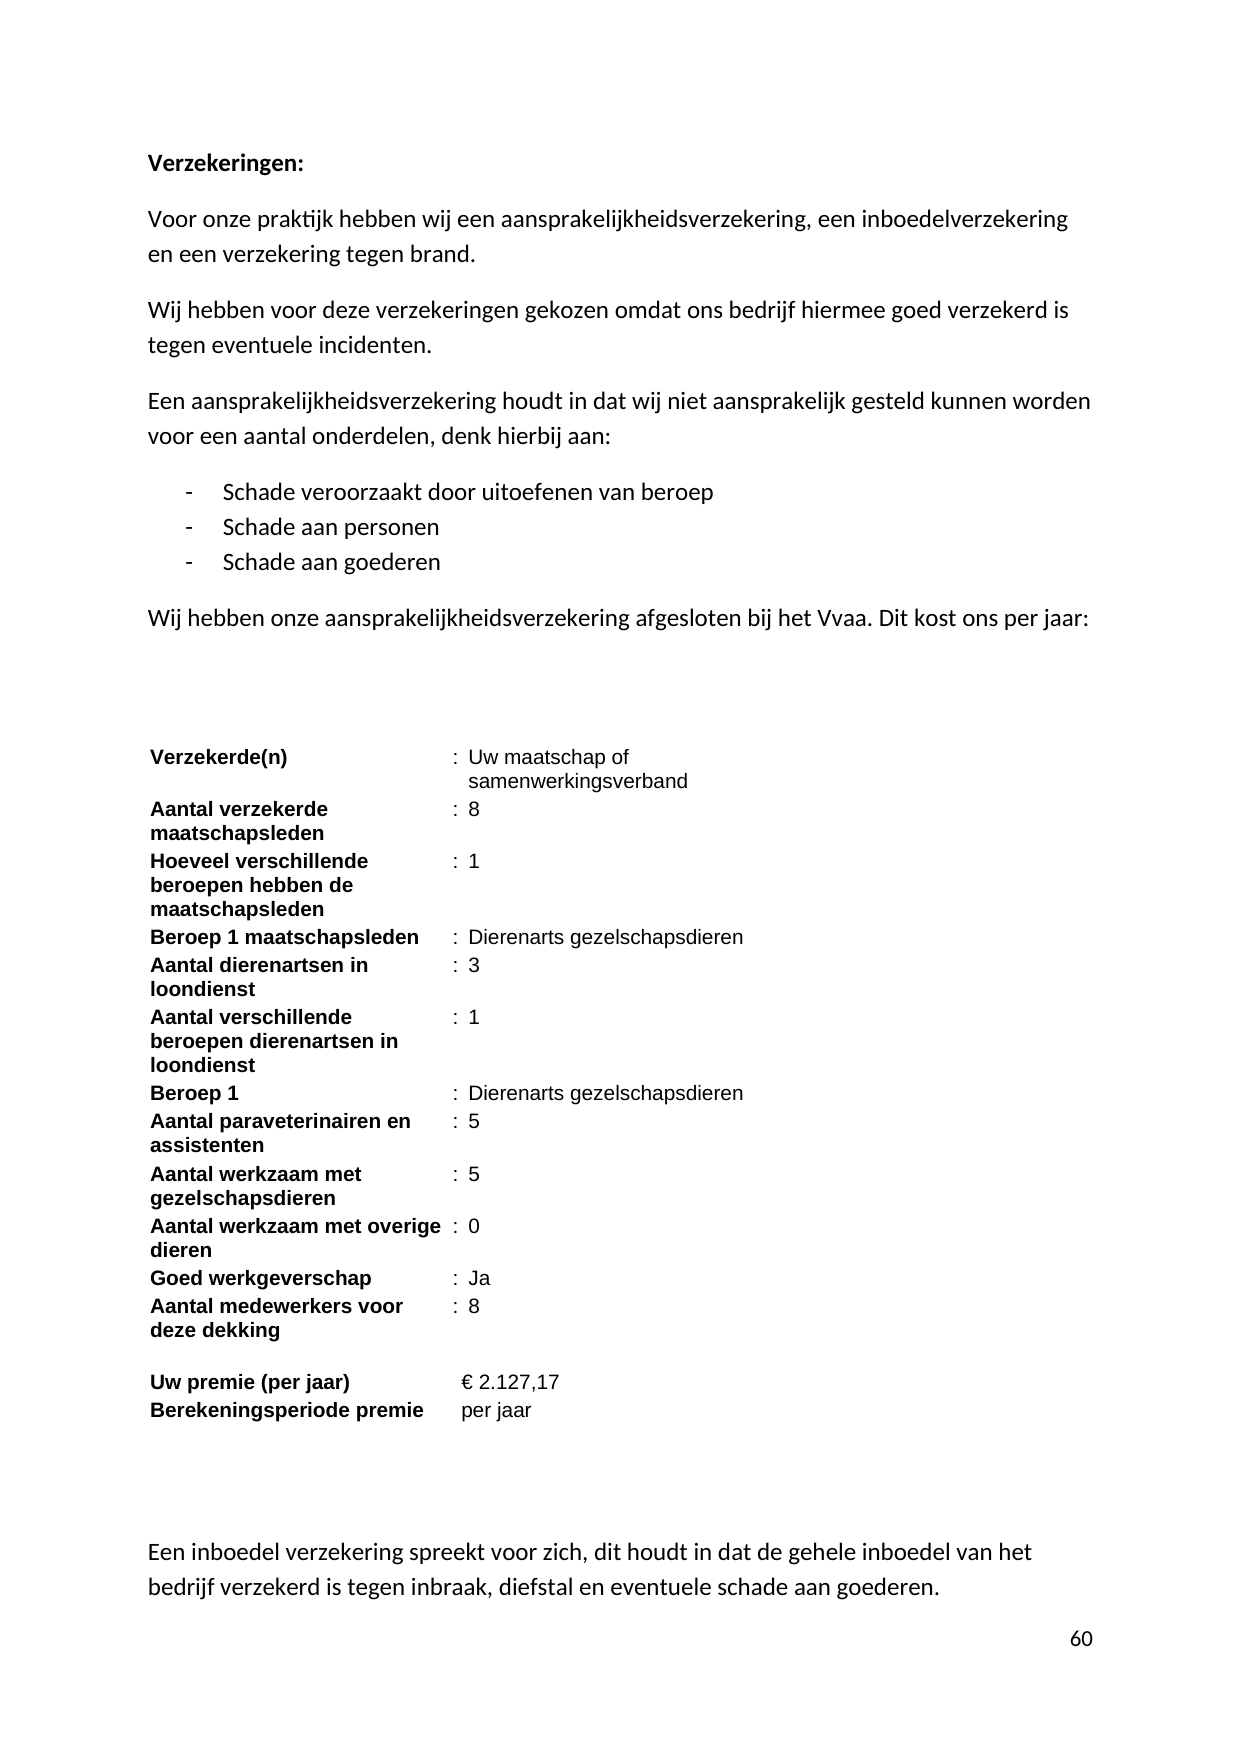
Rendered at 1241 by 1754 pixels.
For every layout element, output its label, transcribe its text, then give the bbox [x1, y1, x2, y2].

table_cell Aantal werkzaam met overige dieren [148, 1211, 450, 1263]
table_cell 8 [466, 795, 769, 847]
table_header Uw premie (per jaar) [148, 1368, 459, 1396]
table_cell 8 [466, 1292, 769, 1344]
table_cell : [450, 795, 466, 847]
text Wij hebben onze aansprakelijkheidsverzekering afgesloten bij het Vvaa. Dit kost ons per jaar: [148, 602, 1093, 632]
table_cell 3 [466, 951, 769, 1003]
table_cell 0 [466, 1211, 769, 1263]
text Een aansprakelijkheidsverzekering houdt in dat wij niet aansprakelijk gesteld kunnen worden voor een aantal onderdelen, denk hierbij aan: [148, 385, 1093, 451]
table_cell : [450, 1159, 466, 1211]
table_cell Aantal verschillende beroepen dierenartsen in loondienst [148, 1003, 450, 1079]
table_cell Beroep 1 maatschapsleden [148, 923, 450, 951]
table_cell : [450, 1079, 466, 1107]
table_cell Aantal paraveterinairen en assistenten [148, 1107, 450, 1159]
table_cell Aantal medewerkers voor deze dekking [148, 1292, 450, 1344]
table_cell Goed werkgeverschap [148, 1264, 450, 1292]
table_cell per jaar [459, 1396, 769, 1424]
text Verzekeringen: [148, 148, 1093, 178]
table_cell : [450, 951, 466, 1003]
table_cell Beroep 1 [148, 1079, 450, 1107]
list Schade aan goederen [185, 546, 1093, 576]
table_cell : [450, 1292, 466, 1344]
table_cell : [450, 1211, 466, 1263]
table_cell 1 [466, 1003, 769, 1079]
table_cell Aantal verzekerde maatschapsleden [148, 795, 450, 847]
table_cell : [450, 847, 466, 923]
table_cell Aantal dierenartsen in loondienst [148, 951, 450, 1003]
table_header Uw maatschap of samenwerkingsverband [466, 743, 769, 795]
table_cell 1 [466, 847, 769, 923]
table_cell 5 [466, 1159, 769, 1211]
table_cell Ja [466, 1264, 769, 1292]
table_cell : [450, 1264, 466, 1292]
text Voor onze praktijk hebben wij een aansprakelijkheidsverzekering, een inboedelverzekering en een verzekering tegen brand. [148, 203, 1093, 269]
table_header Verzekerde(n) [148, 743, 450, 795]
text Wij hebben voor deze verzekeringen gekozen omdat ons bedrijf hiermee goed verzekerd is tegen eventuele incidenten. [148, 294, 1093, 360]
table_cell 5 [466, 1107, 769, 1159]
table_header € 2.127,17 [459, 1368, 769, 1396]
table_header : [450, 743, 466, 795]
list Schade veroorzaakt door uitoefenen van beroep [185, 476, 1093, 506]
table_cell : [450, 1107, 466, 1159]
text Een inboedel verzekering spreekt voor zich, dit houdt in dat de gehele inboedel van het bedrijf verzekerd is tegen inbraak, diefstal en eventuele schade aan goederen. [148, 1536, 1093, 1601]
table_cell Dierenarts gezelschapsdieren [466, 923, 769, 951]
table_cell : [450, 1003, 466, 1079]
table_cell Berekeningsperiode premie [148, 1396, 459, 1424]
table_cell Aantal werkzaam met gezelschapsdieren [148, 1159, 450, 1211]
table_cell Hoeveel verschillende beroepen hebben de maatschapsleden [148, 847, 450, 923]
table_cell Dierenarts gezelschapsdieren [466, 1079, 769, 1107]
list Schade aan personen [185, 511, 1093, 541]
table_cell : [450, 923, 466, 951]
